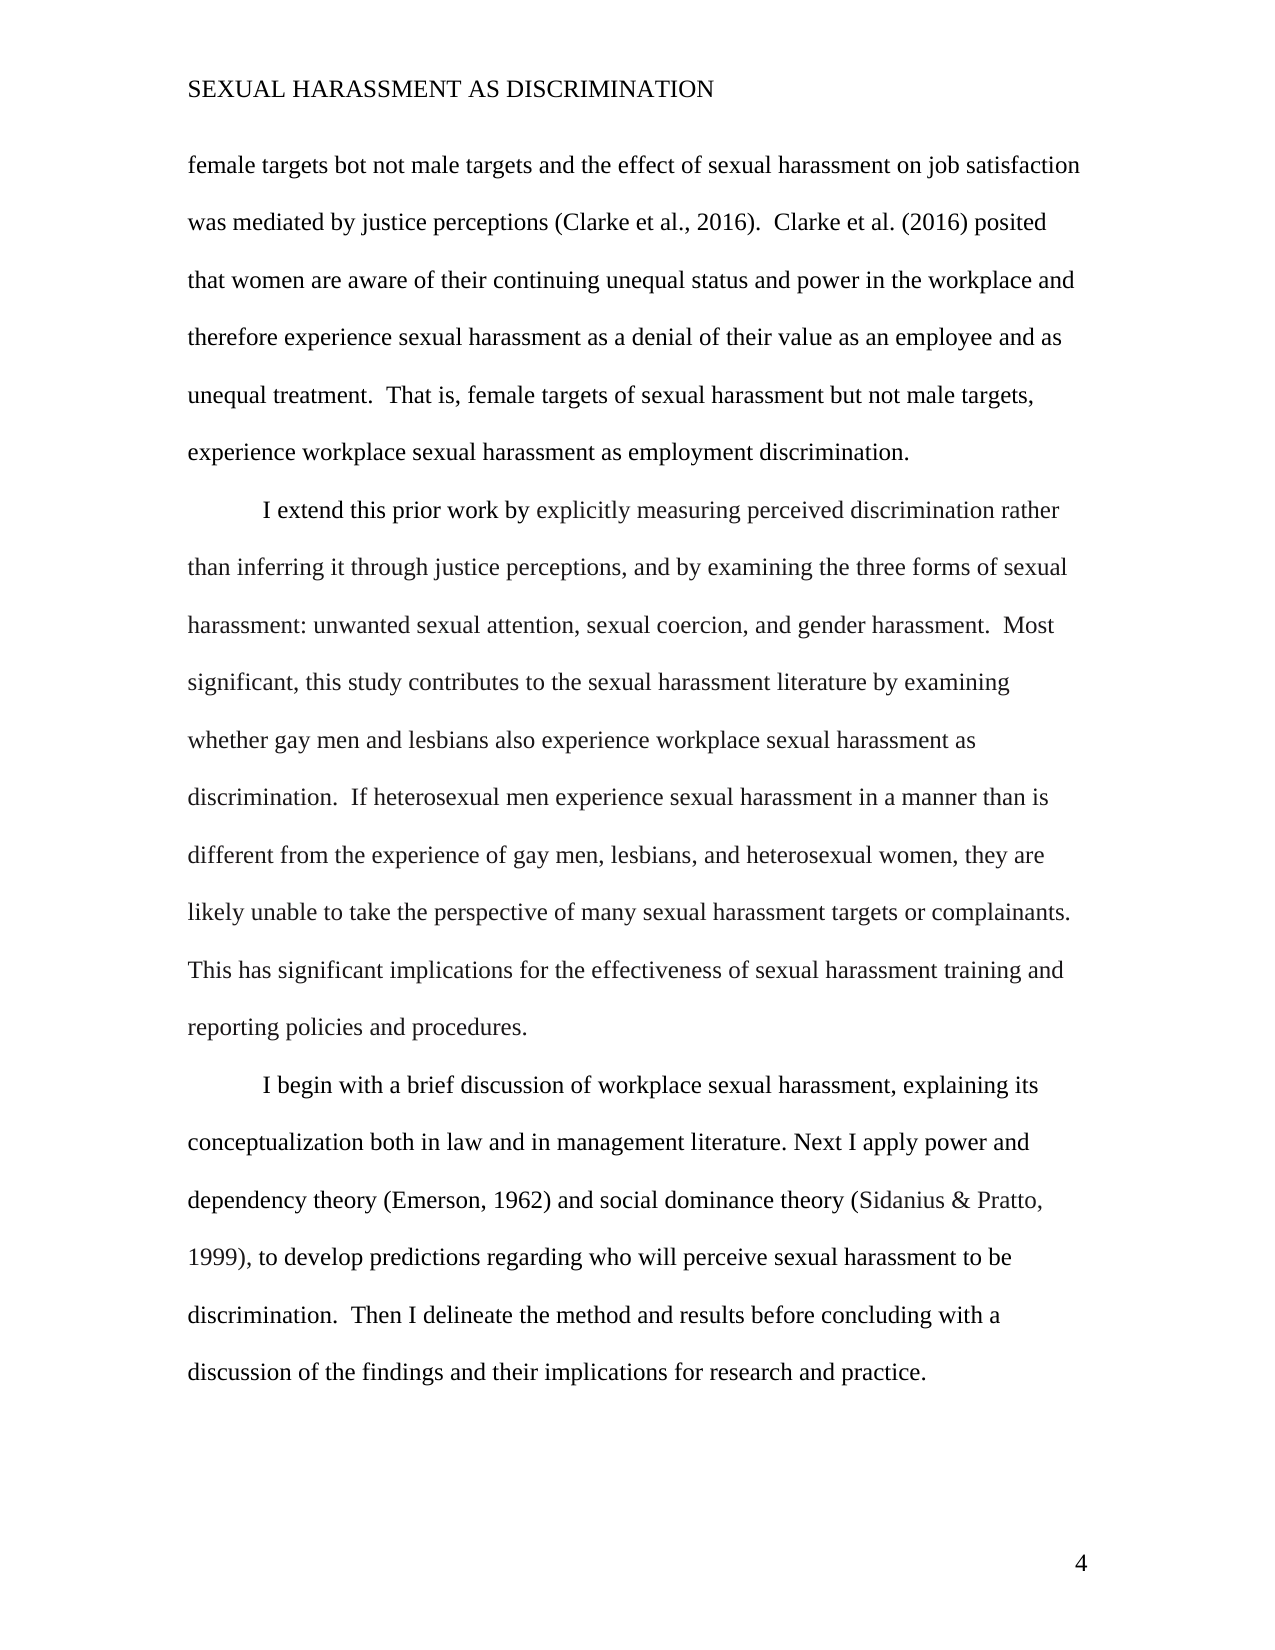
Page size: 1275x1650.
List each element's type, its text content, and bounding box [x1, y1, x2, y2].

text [187, 150, 1087, 466]
text I begin with a brief discussion of workplace sexual harassment, explaining its conceptualization both in law and in management literature. Next I apply power and dependency theory (Emerson, 1962) and social dominance theory (Sidanius & Pratto, 1999), to develop predictions regarding who will perceive sexual harassment to be discrimination. Then I delineate the method and results before concluding with a discussion of the findings and their implications for research and practice. [187, 1070, 1087, 1386]
text I extend this prior work by explicitly measuring perceived discrimination rather than inferring it through justice perceptions, and by examining the three forms of sexual harassment: unwanted sexual attention, sexual coercion, and gender harassment. Most significant, this study contributes to the sexual harassment literature by examining whether gay men and lesbians also experience workplace sexual harassment as discrimination. If heterosexual men experience sexual harassment in a manner than is different from the experience of gay men, lesbians, and heterosexual women, they are likely unable to take the perspective of many sexual harassment targets or complainants. This has significant implications for the effectiveness of sexual harassment training and reporting policies and procedures. [187, 495, 1087, 1041]
